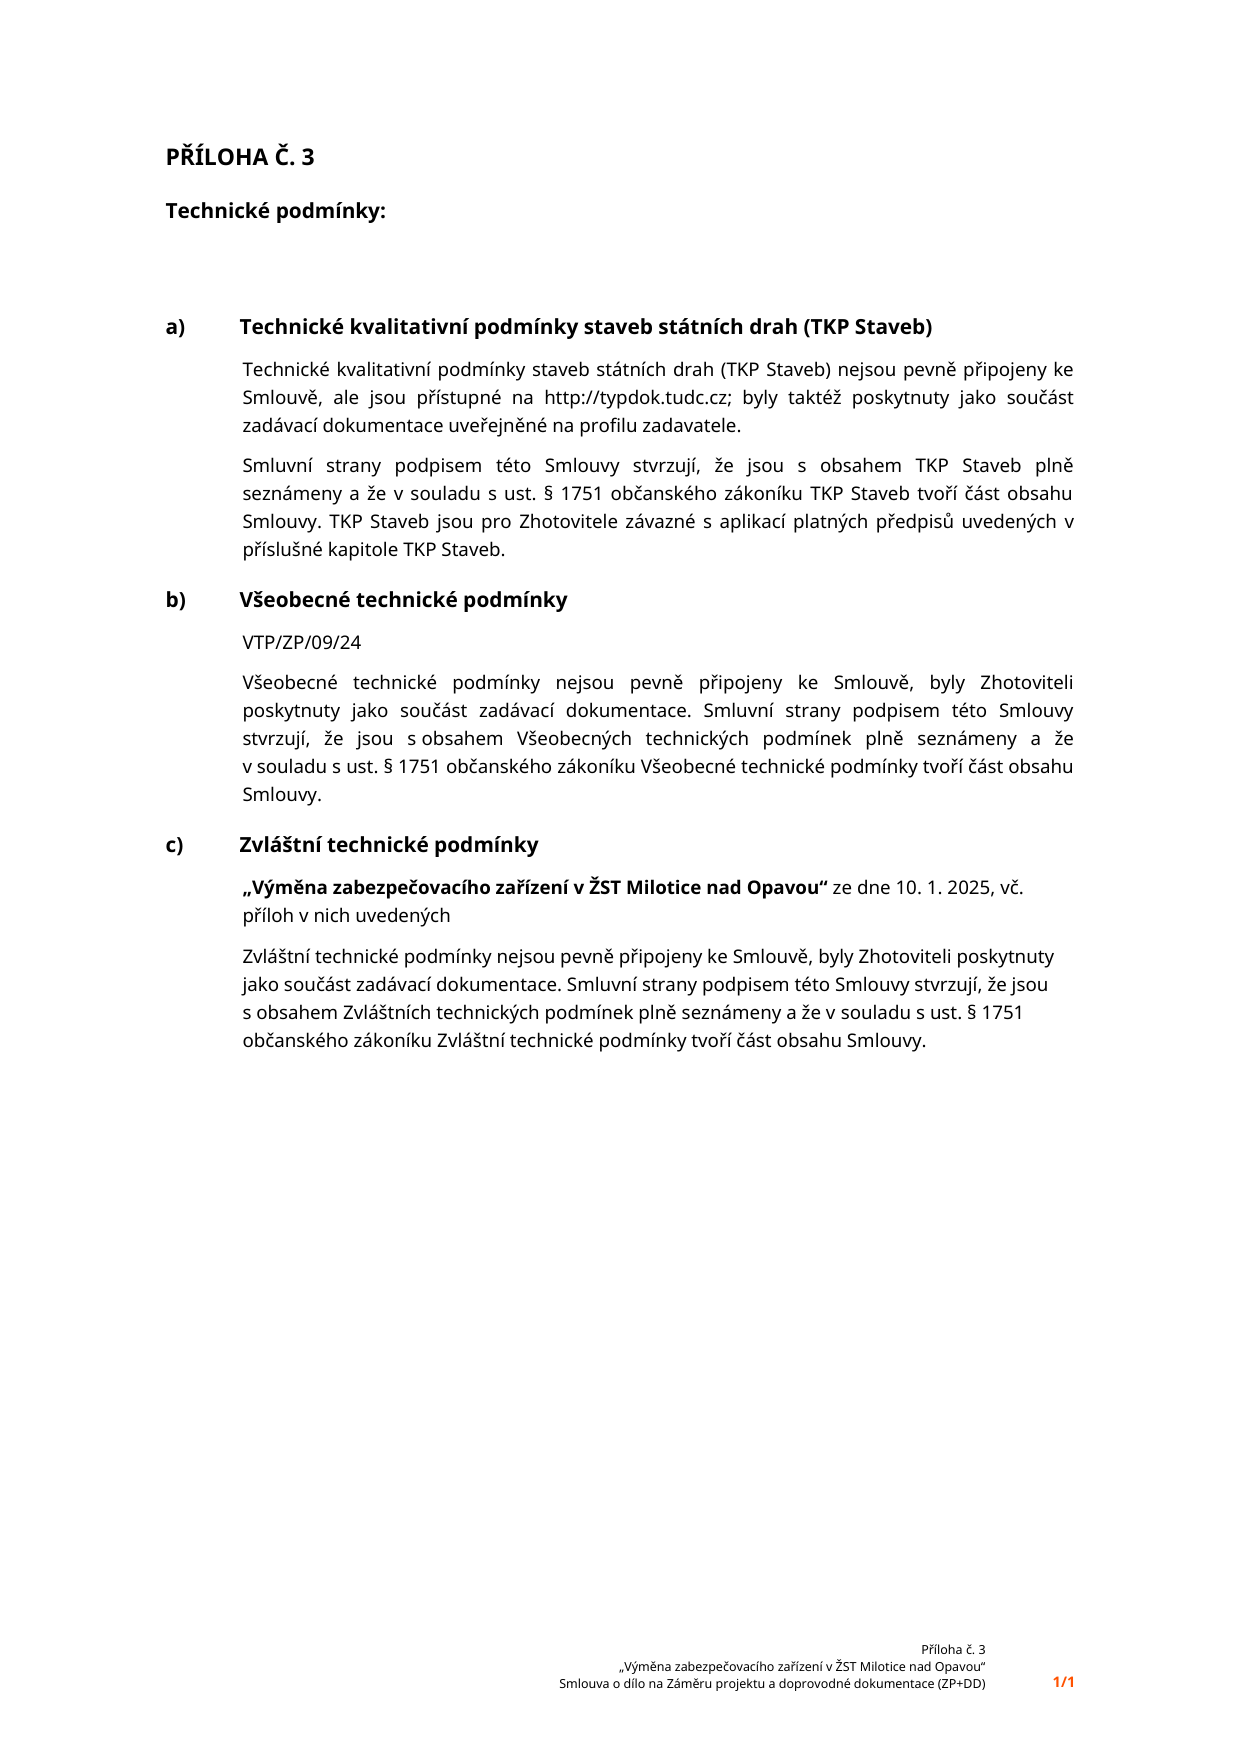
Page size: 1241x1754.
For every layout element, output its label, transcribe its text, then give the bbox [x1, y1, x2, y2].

text Zvláštní technické podmínky nejsou pevně připojeny ke Smlouvě, byly Zhotoviteli poskytnuty jako součást zadávací dokumentace. Smluvní strany podpisem této Smlouvy stvrzují, že jsou s obsahem Zvláštních technických podmínek plně seznámeny a že v souladu s ust. § 1751 občanského zákoníku Zvláštní technické podmínky tvoří část obsahu Smlouvy. [242, 943, 1075, 1052]
text Smluvní strany podpisem této Smlouvy stvrzují, že jsou s obsahem TKP Staveb plně seznámeny a že v souladu s ust. § 1751 občanského zákoníku TKP Staveb tvoří část obsahu Smlouvy. TKP Staveb jsou pro Zhotovitele závazné s aplikací platných předpisů uvedených v příslušné kapitole TKP Staveb. [242, 452, 1075, 562]
text Technické podmínky: [165, 197, 1075, 225]
text a) Technické kvalitativní podmínky staveb státních drah (TKP Staveb) [165, 312, 1075, 341]
text b) Všeobecné technické podmínky [165, 585, 1075, 614]
text Všeobecné technické podmínky nejsou pevně připojeny ke Smlouvě, byly Zhotoviteli poskytnuty jako součást zadávací dokumentace. Smluvní strany podpisem této Smlouvy stvrzují, že jsou s obsahem Všeobecných technických podmínek plně seznámeny a že v souladu s ust. § 1751 občanského zákoníku Všeobecné technické podmínky tvoří část obsahu Smlouvy. [242, 670, 1075, 807]
text c) Zvláštní technické podmínky [165, 831, 1075, 859]
text Příloha č. 3 [165, 141, 1075, 173]
text „Výměna zabezpečovacího zařízení v ŽST Milotice nad Opavou“ ze dne 10. 1. 2025, vč. příloh v nich uvedených [242, 874, 1075, 928]
text Technické kvalitativní podmínky staveb státních drah (TKP Staveb) nejsou pevně připojeny ke Smlouvě, ale jsou přístupné na http://typdok.tudc.cz; byly taktéž poskytnuty jako součást zadávací dokumentace uveřejněné na profilu zadavatele. [242, 356, 1075, 437]
text VTP/ZP/09/24 [242, 629, 1075, 655]
